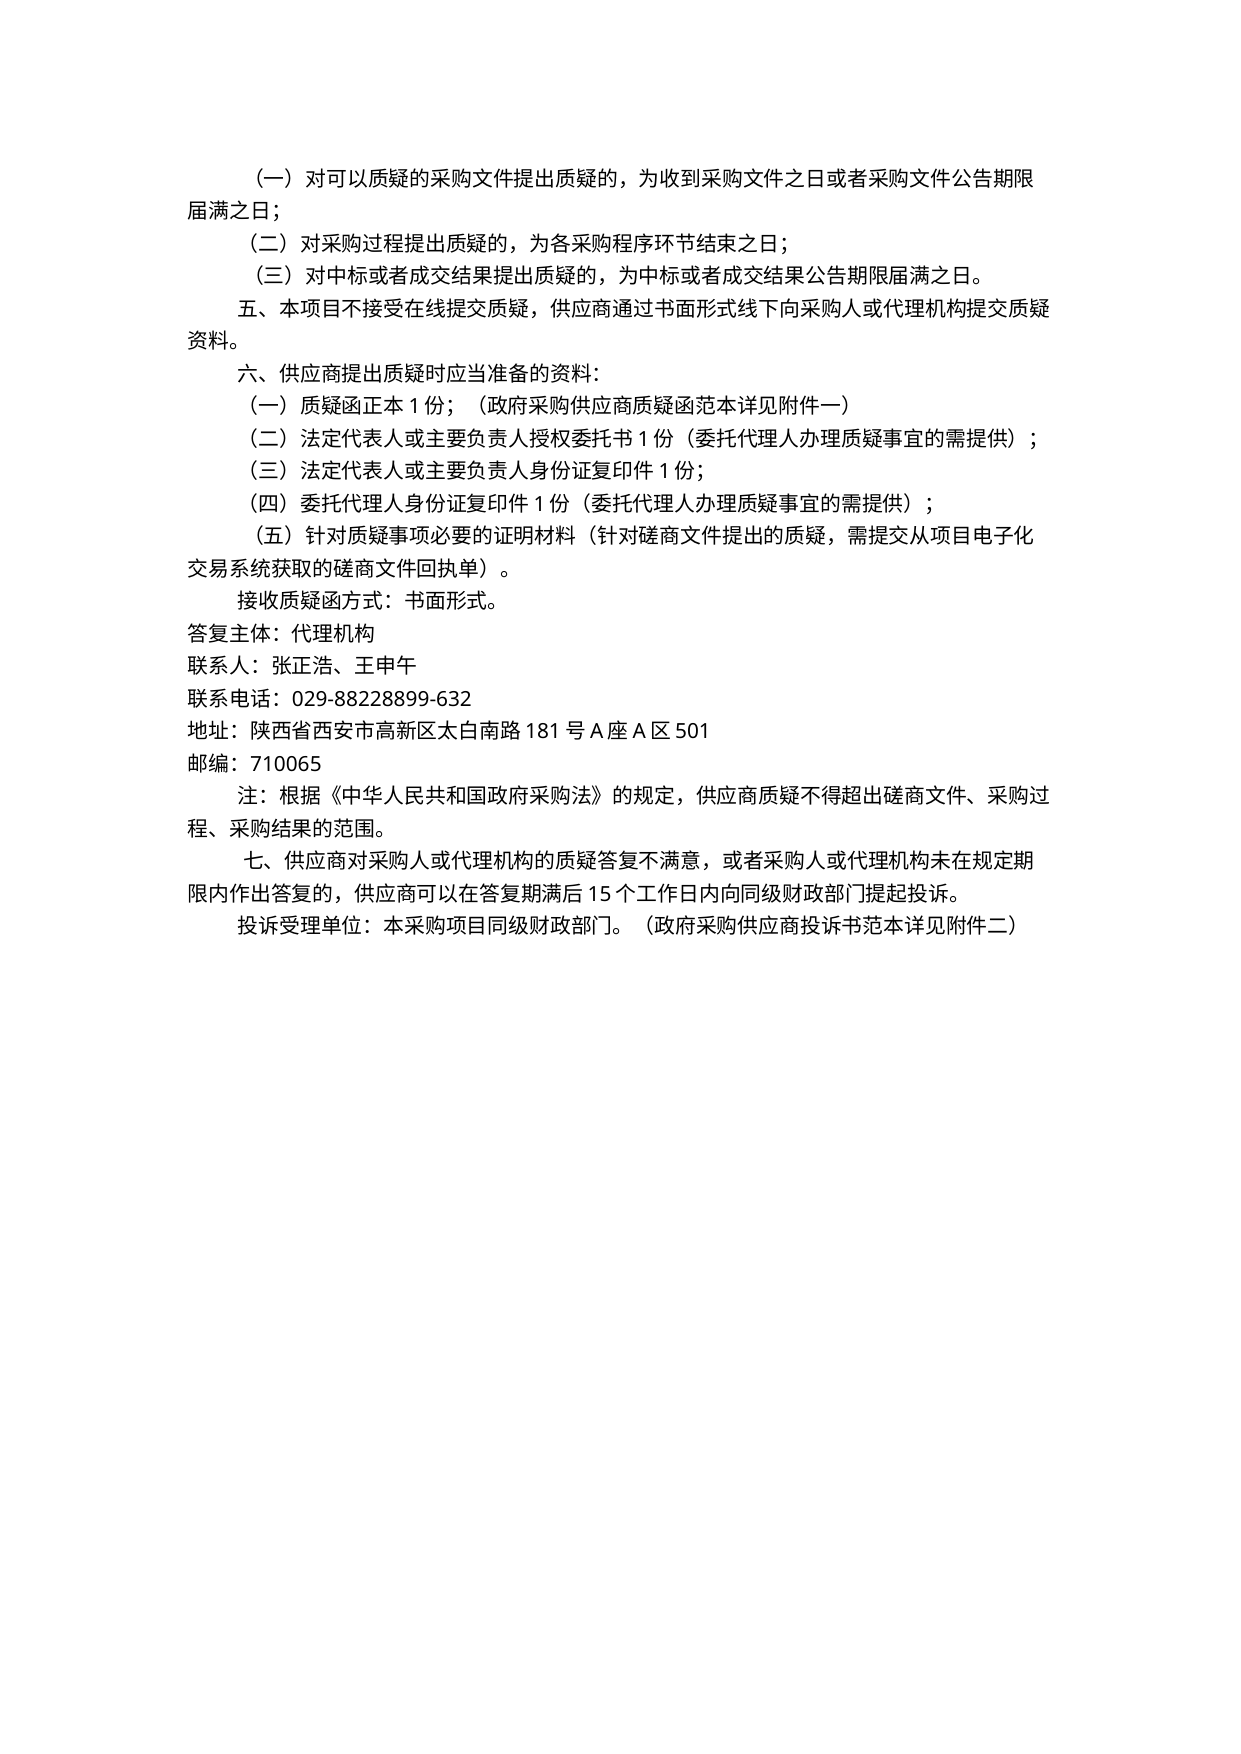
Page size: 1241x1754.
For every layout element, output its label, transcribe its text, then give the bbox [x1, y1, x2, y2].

text 投诉受理单位：本采购项目同级财政部门。（政府采购供应商投诉书范本详见附件二） [187, 909, 1053, 942]
text （五）针对质疑事项必要的证明材料（针对磋商文件提出的质疑，需提交从项目电子化交易系统获取的磋商文件回执单）。 [187, 519, 1053, 584]
text （二）法定代表人或主要负责人授权委托书1份（委托代理人办理质疑事宜的需提供）； [187, 422, 1053, 454]
text 注：根据《中华人民共和国政府采购法》的规定，供应商质疑不得超出磋商文件、采购过程、采购结果的范围。 [187, 779, 1053, 844]
text 联系人：张正浩、王申午 [187, 649, 1053, 682]
text （一）对可以质疑的采购文件提出质疑的，为收到采购文件之日或者采购文件公告期限届满之日； [187, 162, 1053, 227]
text 答复主体：代理机构 [187, 617, 1053, 649]
text 六、供应商提出质疑时应当准备的资料： [187, 357, 1053, 389]
text 邮编：710065 [187, 747, 1053, 779]
text （一）质疑函正本1份；（政府采购供应商质疑函范本详见附件一） [187, 389, 1053, 422]
text 联系电话：029-88228899-632 [187, 682, 1053, 714]
text 地址：陕西省西安市高新区太白南路181号A座A区501 [187, 714, 1053, 747]
text （四）委托代理人身份证复印件1份（委托代理人办理质疑事宜的需提供）； [187, 487, 1053, 519]
text 五、本项目不接受在线提交质疑，供应商通过书面形式线下向采购人或代理机构提交质疑资料。 [187, 292, 1053, 357]
text 七、供应商对采购人或代理机构的质疑答复不满意，或者采购人或代理机构未在规定期限内作出答复的，供应商可以在答复期满后15个工作日内向同级财政部门提起投诉。 [187, 844, 1053, 909]
text （三）对中标或者成交结果提出质疑的，为中标或者成交结果公告期限届满之日。 [187, 259, 1053, 292]
text 接收质疑函方式：书面形式。 [187, 584, 1053, 617]
text （三）法定代表人或主要负责人身份证复印件1份； [187, 454, 1053, 487]
text （二）对采购过程提出质疑的，为各采购程序环节结束之日； [187, 227, 1053, 259]
